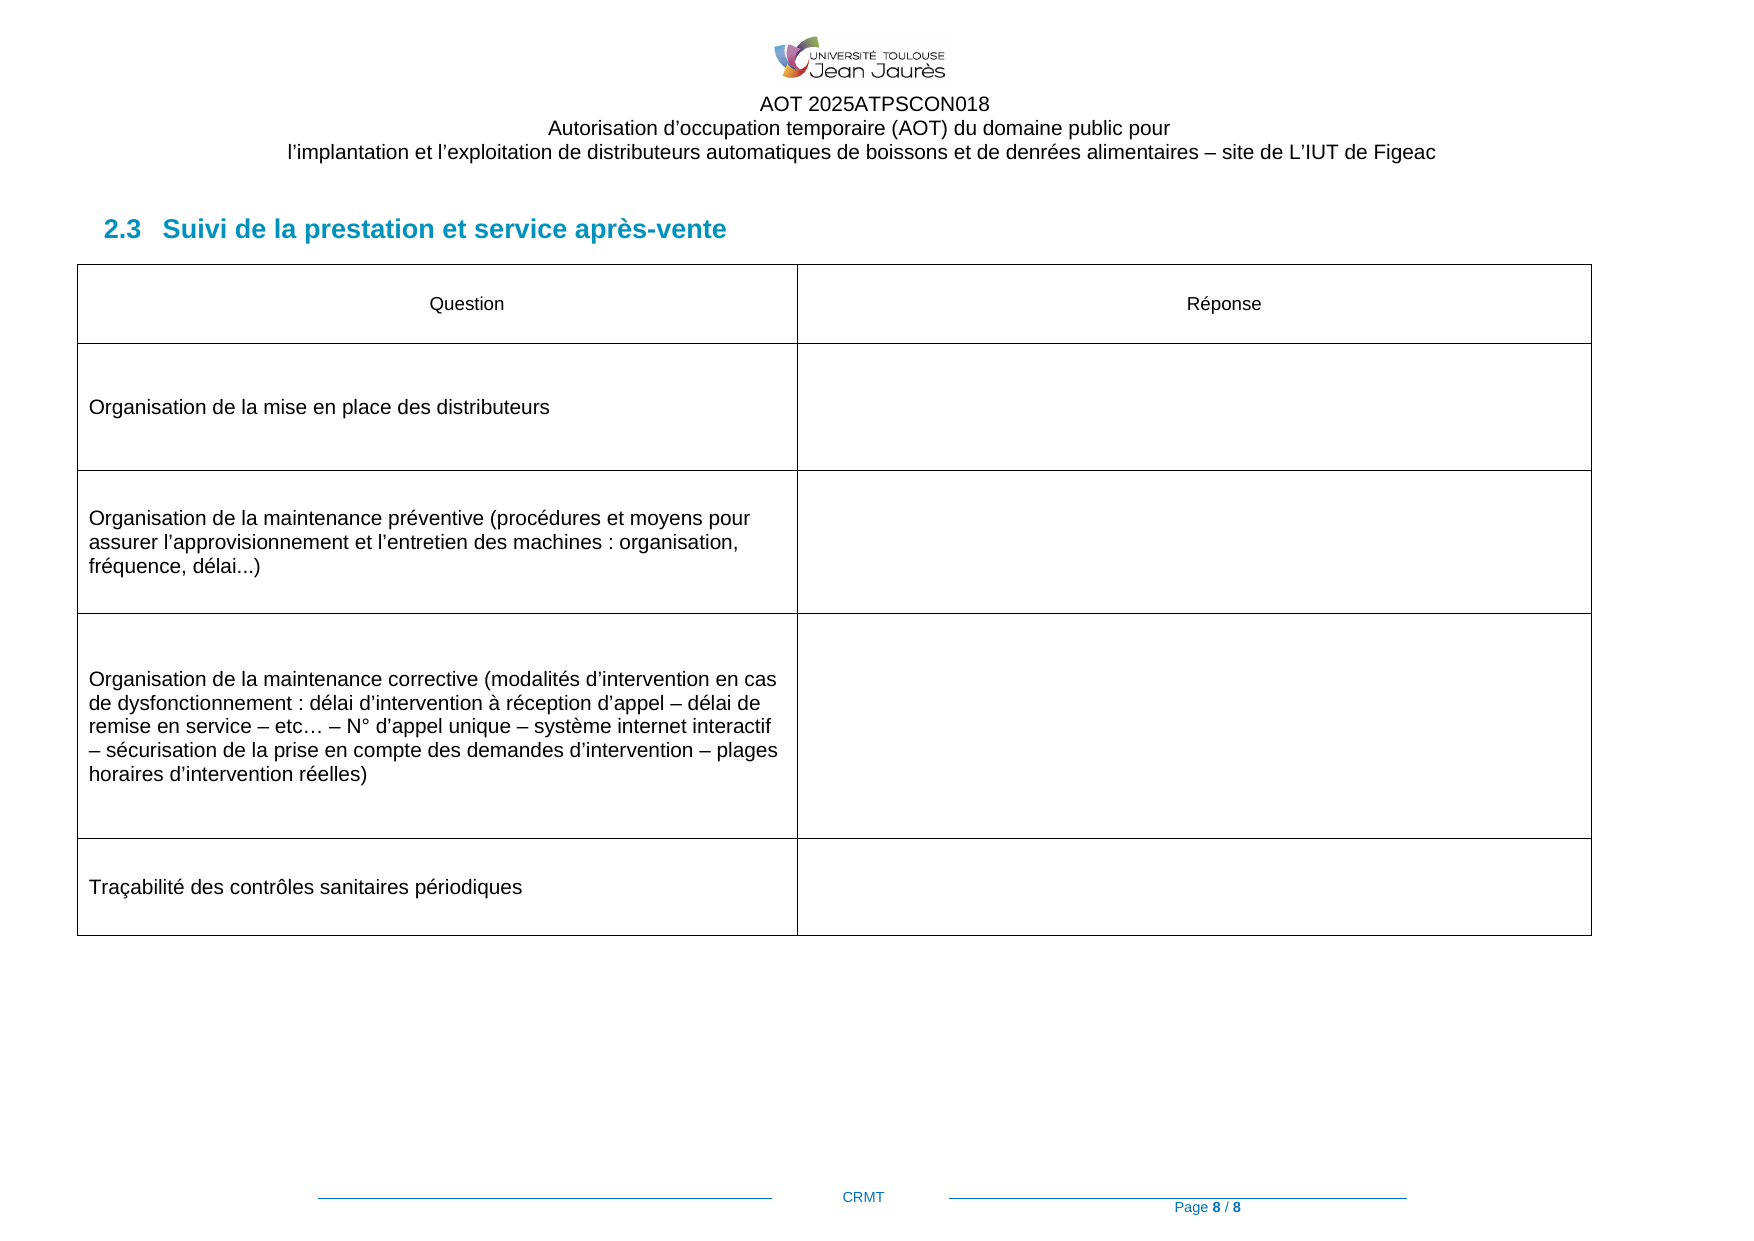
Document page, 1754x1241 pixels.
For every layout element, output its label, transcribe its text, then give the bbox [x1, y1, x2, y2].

table_cell [798, 839, 1591, 935]
table_cell [798, 471, 1591, 613]
table_cell Organisation de la mise en place des distributeurs [78, 344, 797, 469]
table_cell [798, 344, 1591, 469]
table_cell Traçabilité des contrôles sanitaires périodiques [78, 839, 797, 935]
table_cell [798, 614, 1591, 838]
table_header Réponse [798, 265, 1591, 343]
table_header Question [78, 265, 797, 343]
table_cell Organisation de la maintenance préventive (procédures et moyens pour assurer l’approvisionnement et l’entretien des machines : organisation, fréquence, délai...) [78, 471, 797, 613]
picture [770, 29, 954, 92]
table_cell Organisation de la maintenance corrective (modalités d’intervention en cas de dysfonctionnement : délai d’intervention à réception d’appel – délai de remise en service – etc… – N° d’appel unique – système internet interactif – sécurisation de la prise en compte des demandes d’intervention – plages horaires d’intervention réelles) [78, 614, 797, 838]
title Suivi de la prestation et service après-vente [103, 213, 1651, 245]
